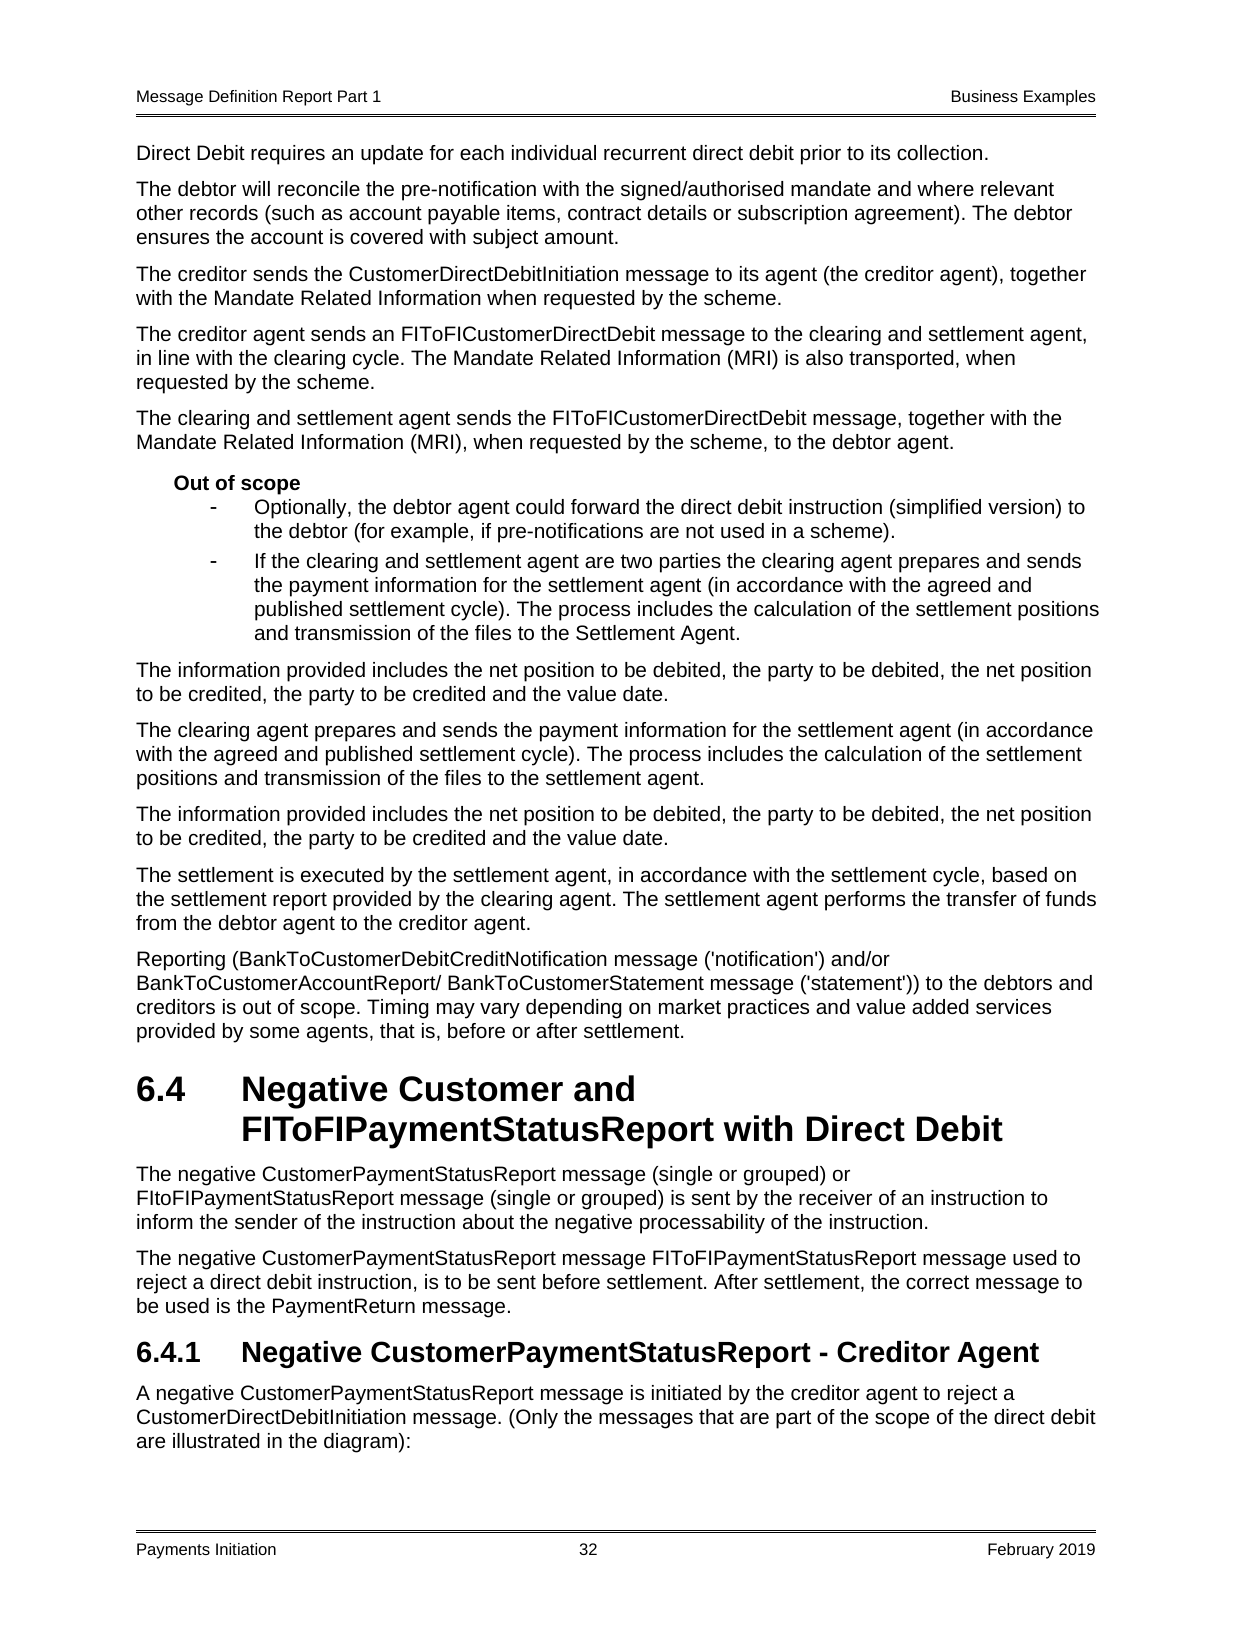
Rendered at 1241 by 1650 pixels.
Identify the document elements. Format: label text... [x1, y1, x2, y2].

text The negative CustomerPaymentStatusReport message (single or grouped) or FItoFIPaymentStatusReport message (single or grouped) is sent by the receiver of an instruction to inform the sender of the instruction about the negative processability of the instruction. [136, 1162, 1104, 1234]
text The creditor sends the CustomerDirectDebitInitiation message to its agent (the creditor agent), together with the Mandate Related Information when requested by the scheme. [136, 261, 1104, 309]
text Out of scope [173, 471, 1104, 495]
text Reporting (BankToCustomerDebitCreditNotification message ('notification') and/or BankToCustomerAccountReport/ BankToCustomerStatement message ('statement')) to the debtors and creditors is out of scope. Timing may vary depending on market practices and value added services provided by some agents, that is, before or after settlement. [136, 947, 1104, 1043]
text Direct Debit requires an update for each individual recurrent direct debit prior to its collection. [136, 141, 1104, 164]
subtitle Negative CustomerPaymentStatusReport - Creditor Agent [136, 1335, 1104, 1368]
text The negative CustomerPaymentStatusReport message FIToFIPaymentStatusReport message used to reject a direct debit instruction, is to be sent before settlement. After settlement, the correct message to be used is the PaymentReturn message. [136, 1246, 1104, 1318]
text A negative CustomerPaymentStatusReport message is initiated by the creditor agent to reject a CustomerDirectDebitInitiation message. (Only the messages that are part of the scope of the direct debit are illustrated in the diagram): [136, 1381, 1104, 1453]
text The creditor agent sends an FIToFICustomerDirectDebit message to the clearing and settlement agent, in line with the clearing cycle. The Mandate Related Information (MRI) is also transported, when requested by the scheme. [136, 322, 1104, 394]
text The information provided includes the net position to be debited, the party to be debited, the net position to be credited, the party to be credited and the value date. [136, 657, 1104, 705]
list Optionally, the debtor agent could forward the direct debit instruction (simplified version) to the debtor (for example, if pre-notifications are not used in a scheme). [210, 495, 1104, 543]
text The clearing agent prepares and sends the payment information for the settlement agent (in accordance with the agreed and published settlement cycle). The process includes the calculation of the settlement positions and transmission of the files to the settlement agent. [136, 718, 1104, 790]
subtitle Negative Customer and FIToFIPaymentStatusReport with Direct Debit [136, 1068, 1104, 1149]
text The settlement is executed by the settlement agent, in accordance with the settlement cycle, based on the settlement report provided by the clearing agent. The settlement agent performs the transfer of funds from the debtor agent to the creditor agent. [136, 863, 1104, 934]
text The debtor will reconcile the pre-notification with the signed/authorised mandate and where relevant other records (such as account payable items, contract details or subscription agreement). The debtor ensures the account is covered with subject amount. [136, 177, 1104, 249]
list If the clearing and settlement agent are two parties the clearing agent prepares and sends the payment information for the settlement agent (in accordance with the agreed and published settlement cycle). The process includes the calculation of the settlement positions and transmission of the files to the Settlement Agent. [210, 549, 1104, 645]
text The clearing and settlement agent sends the FIToFICustomerDirectDebit message, together with the Mandate Related Information (MRI), when requested by the scheme, to the debtor agent. [136, 406, 1104, 454]
text The information provided includes the net position to be debited, the party to be debited, the net position to be credited, the party to be credited and the value date. [136, 802, 1104, 850]
